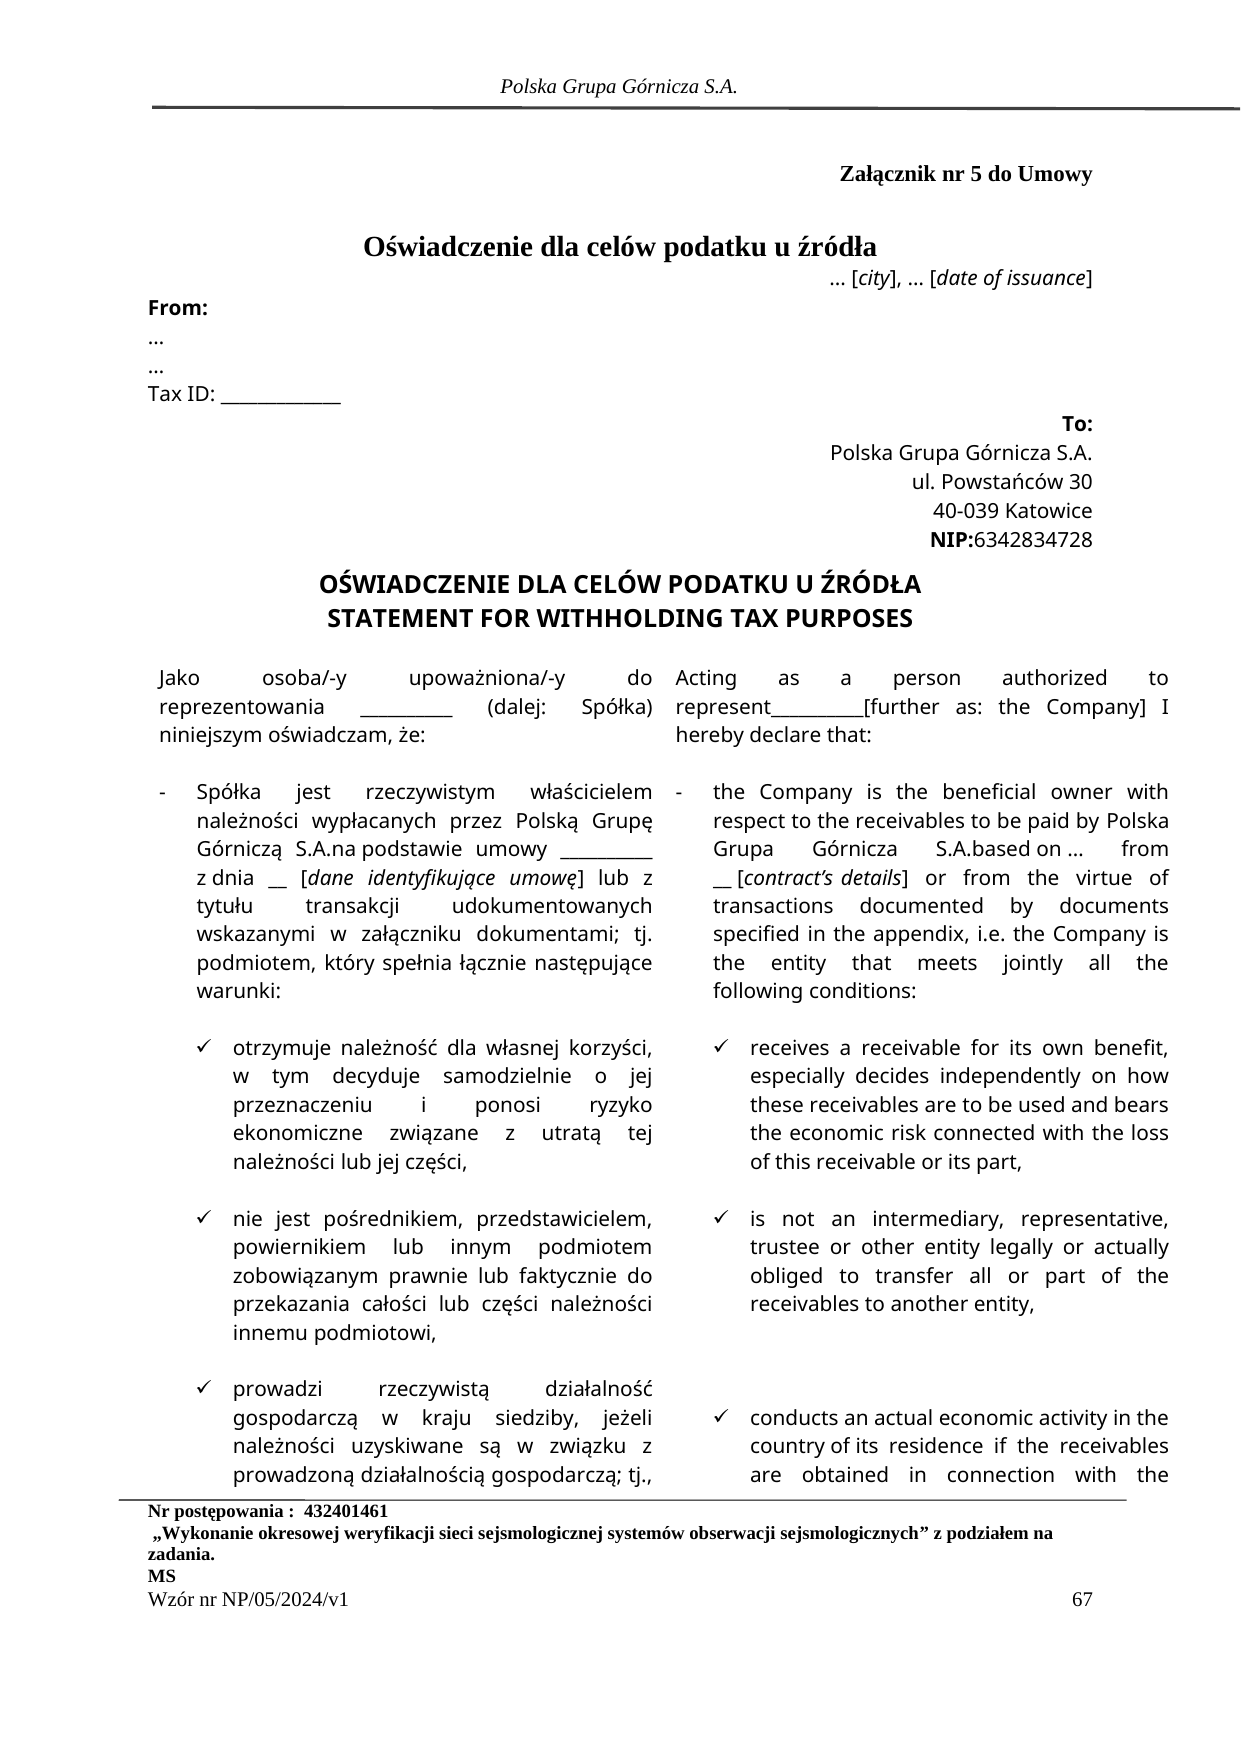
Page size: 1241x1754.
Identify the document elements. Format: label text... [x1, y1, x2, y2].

text Oświadczenie dla celów podatku u źródła [148, 229, 1093, 263]
text To: [148, 408, 1093, 437]
text ul. Powstańców 30 [148, 466, 1093, 495]
text From: [148, 292, 1093, 321]
text STATEMENT FOR WITHHOLDING TAX PURPOSES [148, 600, 1093, 634]
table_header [664, 664, 1181, 1488]
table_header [148, 664, 664, 1488]
text OŚWIADCZENIE DLA CELÓW PODATKU U ŹRÓDŁA [148, 566, 1093, 600]
text … [148, 321, 1093, 350]
text Polska Grupa Górnicza S.A. [148, 437, 1093, 466]
text Tax ID: _____________ [148, 379, 1093, 408]
text Załącznik nr 5 do Umowy [148, 160, 1093, 186]
text 40-039 Katowice [148, 495, 1093, 524]
text … [148, 350, 1093, 379]
text NIP:6342834728 [148, 524, 1093, 554]
text ... [city], … [date of issuance] [148, 263, 1093, 292]
